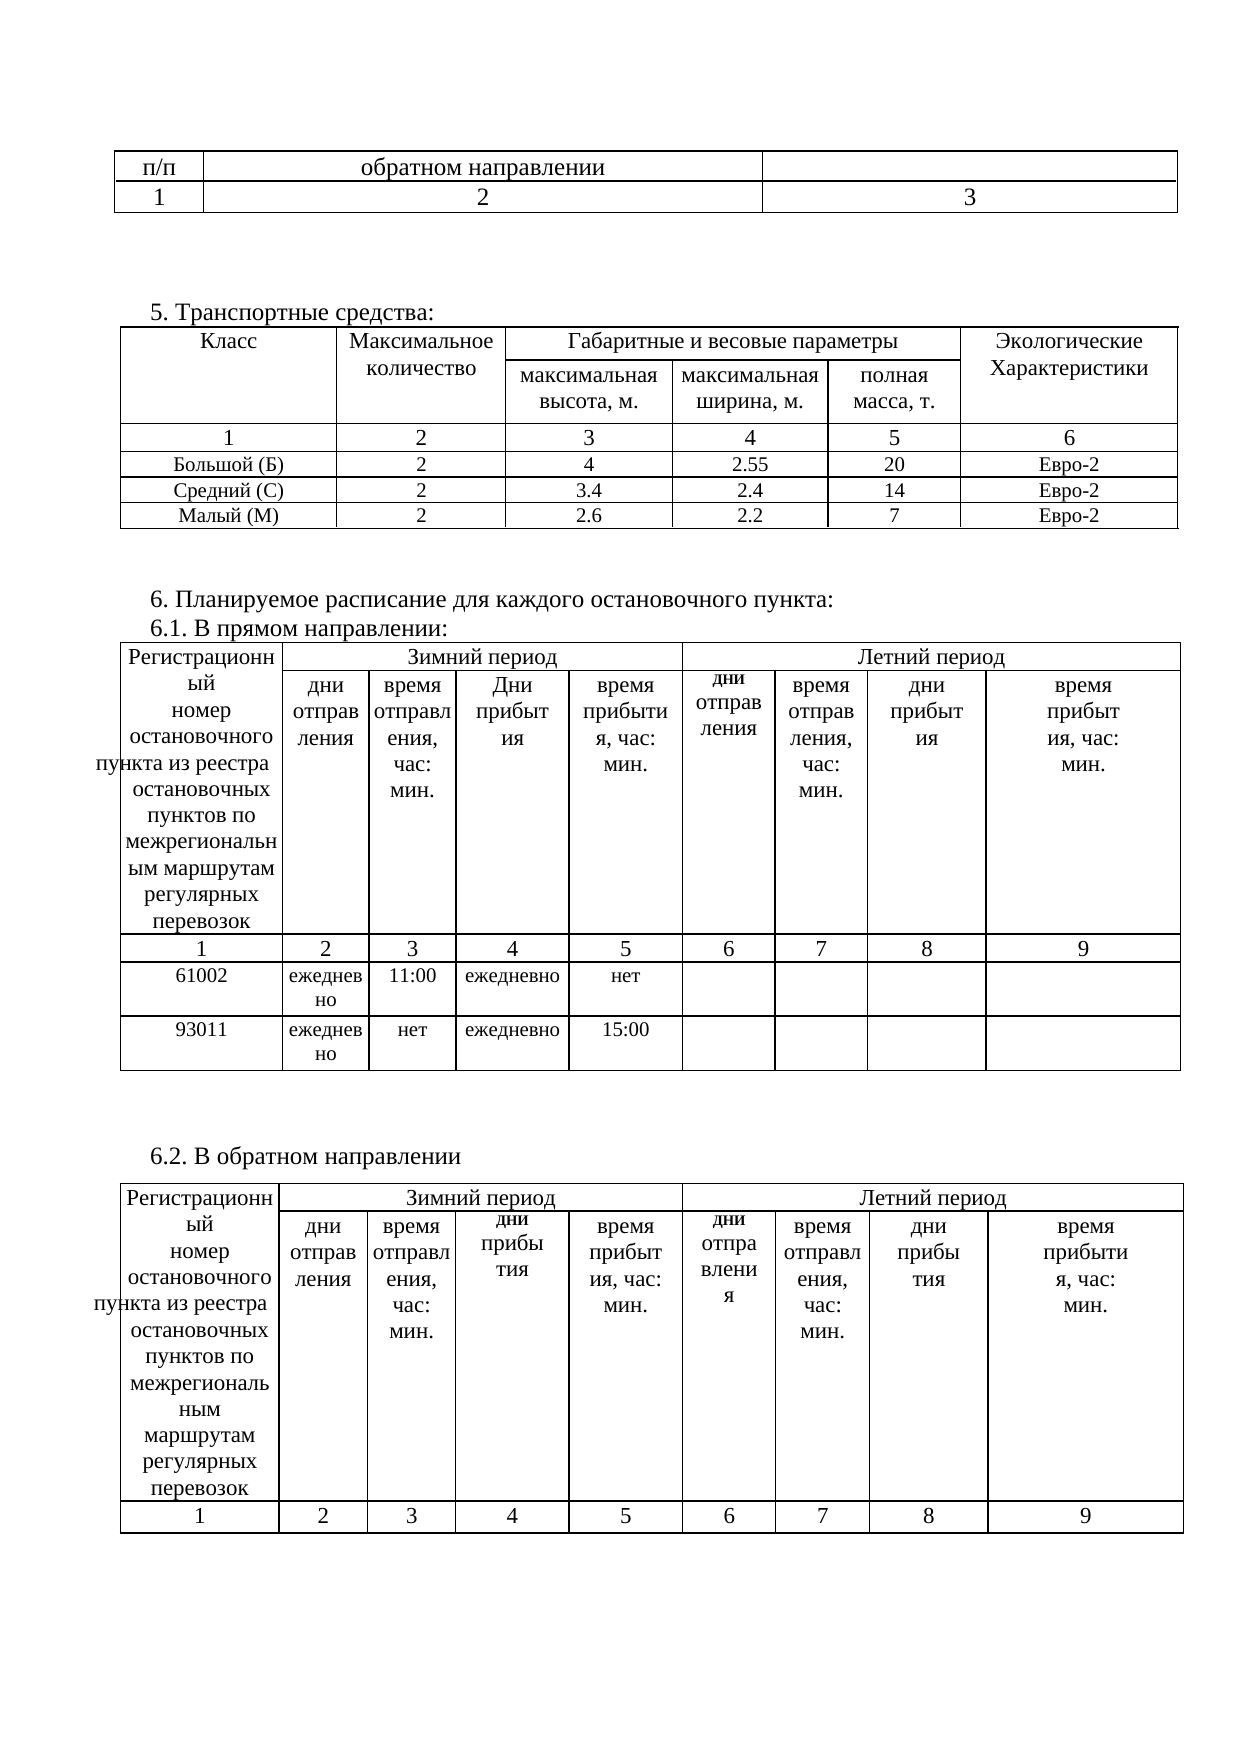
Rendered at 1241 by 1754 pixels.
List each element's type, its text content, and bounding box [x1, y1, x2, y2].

table_header Регистрационный номер остановочного пункта из реестра остановочных пунктов по межрегиональным маршрутам регулярных перевозок [121, 643, 282, 933]
table_header Зимний период [283, 643, 682, 669]
table_cell дни отправ ления [280, 1212, 367, 1500]
table_cell 6 [961, 424, 1177, 451]
table_cell 3 [763, 180, 1177, 212]
table_cell 1 [115, 181, 203, 212]
table_cell [987, 963, 1180, 1015]
table_cell 5 [570, 935, 682, 961]
table_cell дни прибыт ия [868, 671, 985, 933]
table_cell 20 [829, 452, 960, 476]
table_cell 2 [337, 424, 505, 451]
table_cell 15:00 [570, 1017, 682, 1070]
table_cell [987, 1017, 1180, 1070]
table_cell время прибыти я, час: мин. [989, 1212, 1183, 1500]
table_cell 6 [683, 1502, 775, 1532]
table_cell 2.55 [673, 452, 827, 476]
table_cell 8 [870, 1502, 987, 1532]
table_cell 3.4 [506, 478, 672, 502]
table_cell 1 [121, 424, 336, 451]
table_cell 93011 [121, 1017, 282, 1070]
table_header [204, 152, 762, 180]
table_cell Евро-2 [961, 478, 1177, 502]
table_cell [776, 963, 867, 1015]
table_cell 61002 [121, 963, 282, 1015]
table_cell 4 [456, 1502, 568, 1532]
table_cell время отправл ения, час: мин. [370, 671, 455, 933]
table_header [121, 1184, 278, 1500]
table_cell нет [370, 1017, 455, 1070]
table_cell 7 [776, 935, 867, 961]
table_cell 11:00 [370, 963, 455, 1015]
table_cell 7 [829, 503, 960, 527]
table_cell 7 [776, 1502, 869, 1532]
table_cell 9 [987, 935, 1180, 961]
table_cell 1 [121, 1502, 278, 1532]
table_cell Дни прибыт ия [457, 671, 568, 933]
table_cell 2.6 [506, 503, 672, 527]
table_cell 2 [280, 1502, 367, 1532]
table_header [763, 152, 1177, 180]
table_cell 8 [868, 935, 985, 961]
table_cell 2 [337, 503, 505, 527]
table_cell 2 [204, 182, 762, 212]
table_cell [868, 963, 985, 1015]
table_header Зимний период [280, 1184, 682, 1210]
table_cell ДНИ отпра влени я [683, 1212, 775, 1500]
table_header Экологические Характеристики [961, 328, 1177, 423]
table_header Максимальное количество [337, 328, 505, 423]
table_cell 3 [368, 1502, 455, 1532]
text 6.2. В обратном направлении [150, 1141, 1090, 1170]
table_cell Евро-2 [961, 503, 1177, 527]
table_cell 3 [370, 935, 455, 961]
table_cell время прибыт ия, час: мин. [570, 1212, 682, 1500]
table_cell 4 [506, 452, 672, 476]
table_cell ежедневно [283, 963, 368, 1015]
table_cell 9 [989, 1502, 1183, 1532]
table_cell время отправ ления, час: мин. [776, 671, 867, 933]
table_cell Малый (М) [121, 503, 336, 527]
table_cell ежедневно [457, 963, 568, 1015]
table_cell ДНИ прибы тия [456, 1212, 568, 1500]
table_cell максимальная высота, м. [506, 361, 672, 423]
table_cell 5 [829, 424, 960, 451]
table_cell время отправл ения, час: мин. [368, 1212, 455, 1500]
table_header Летний период [683, 643, 1180, 669]
table_cell 2.2 [673, 503, 827, 527]
table_cell время прибыти я, час: мин. [570, 671, 682, 933]
table_cell нет [570, 963, 682, 1015]
table_cell время отправл ения, час: мин. [776, 1212, 869, 1500]
table_cell 6 [683, 935, 774, 961]
table_cell 2.4 [673, 478, 827, 502]
table_cell Евро-2 [961, 452, 1177, 476]
table_cell 14 [829, 478, 960, 502]
table_cell 2 [337, 478, 505, 502]
table_cell 1 [121, 935, 282, 961]
table_cell максимальная ширина, м. [673, 361, 827, 423]
text 6. Планируемое расписание для каждого остановочного пункта: [150, 584, 1090, 613]
table_header Летний период [683, 1184, 1183, 1210]
table_cell 2 [337, 452, 505, 476]
table_cell время прибыт ия, час: мин. [987, 671, 1180, 933]
table_cell [683, 1017, 774, 1070]
table_cell 4 [673, 424, 827, 451]
table_cell ДНИ отправ ления [683, 671, 774, 933]
table_cell [683, 963, 774, 1015]
table_cell ежедневно [283, 1017, 368, 1070]
table_cell 2 [283, 935, 368, 961]
table_cell ежедневно [457, 1017, 568, 1070]
table_cell 5 [570, 1502, 682, 1532]
table_cell [776, 1017, 867, 1070]
table_cell Большой (Б) [121, 452, 336, 476]
table_header Габаритные и весовые параметры [506, 328, 960, 359]
text 6.1. В прямом направлении: [150, 613, 1090, 642]
table_cell 4 [457, 935, 568, 961]
table_cell [868, 1017, 985, 1070]
table_cell Средний (С) [121, 478, 336, 502]
table_cell дни прибы тия [870, 1212, 987, 1500]
table_header Класс [121, 328, 336, 423]
table_cell дни отправ ления [283, 671, 368, 933]
table_cell 3 [506, 424, 672, 451]
table_cell полная масса, т. [829, 361, 960, 423]
text 5. Транспортные средства: [150, 297, 1090, 326]
table_header N п/п [115, 152, 203, 180]
